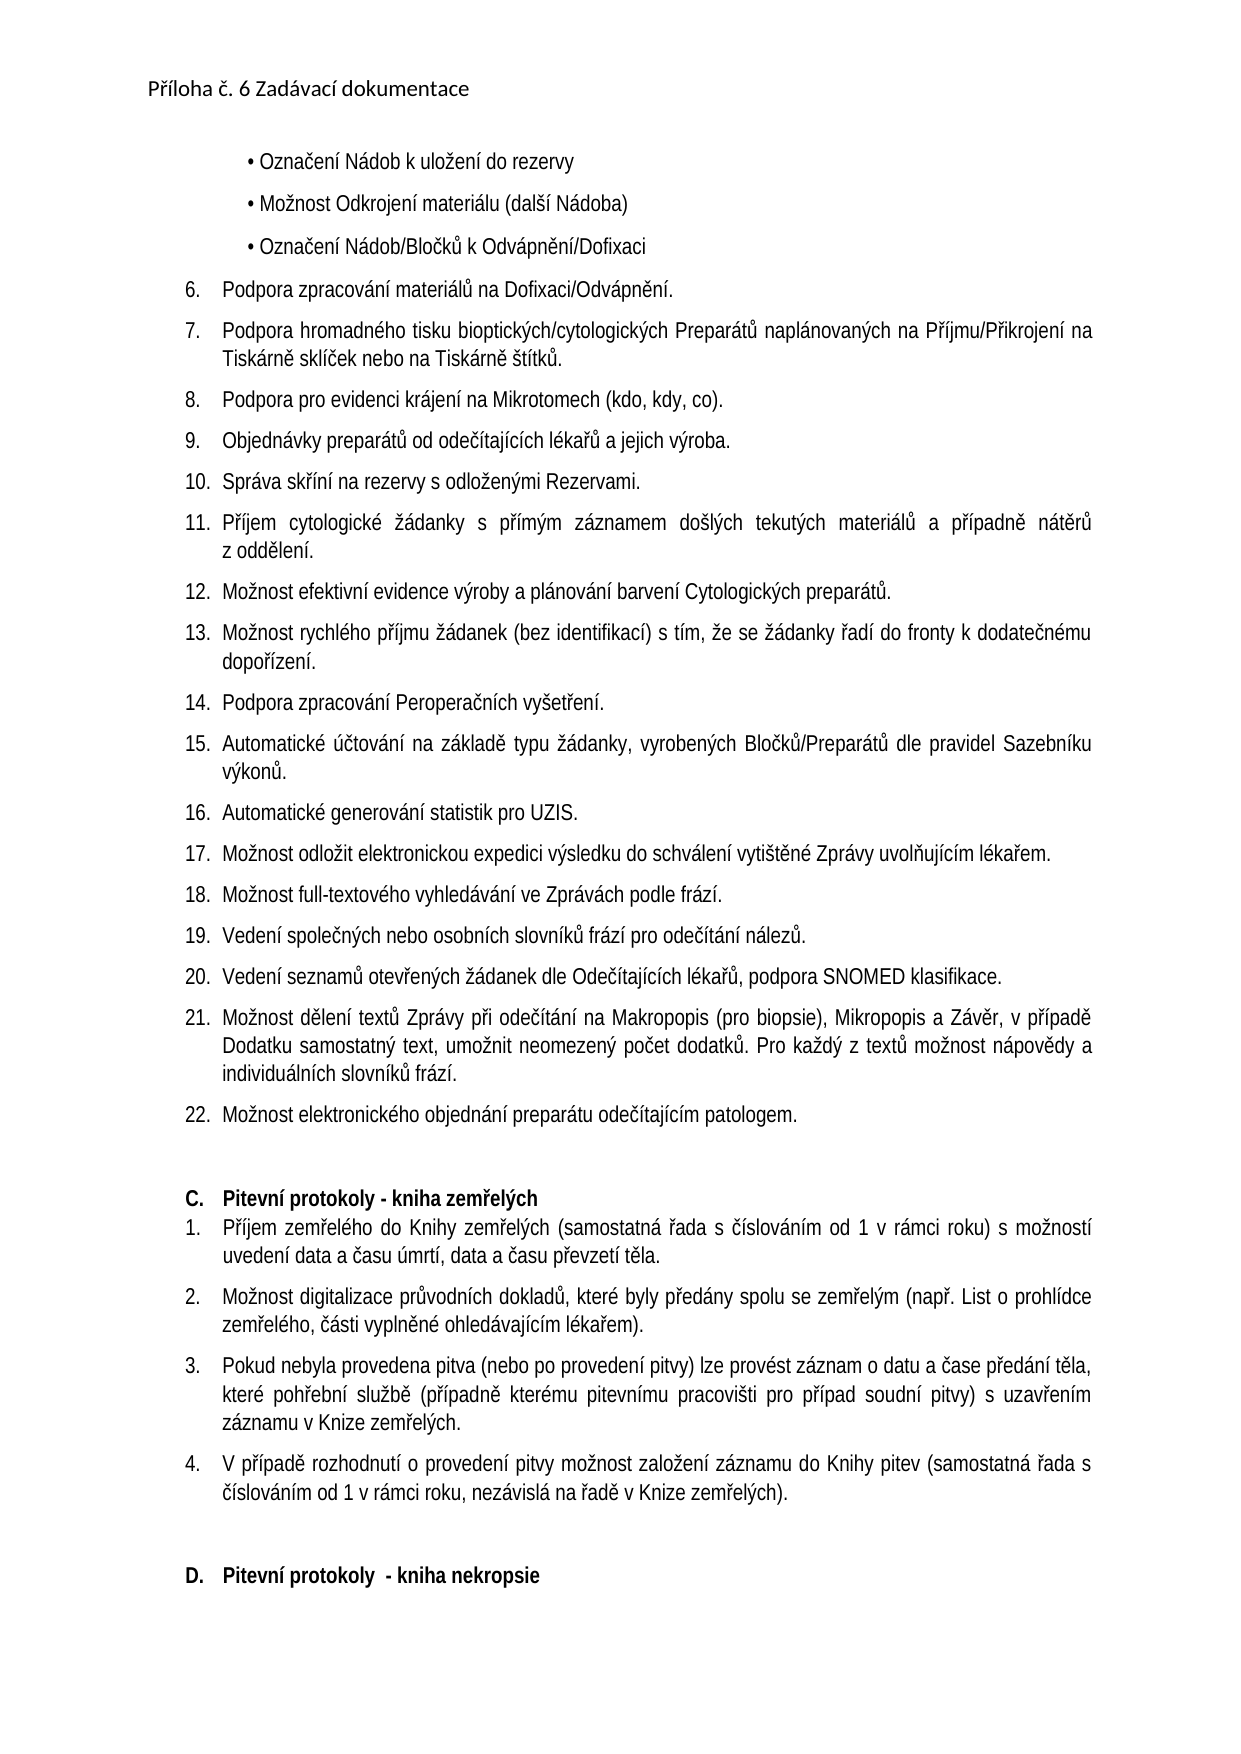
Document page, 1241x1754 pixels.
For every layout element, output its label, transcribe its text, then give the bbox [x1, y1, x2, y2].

list Možnost full-textového vyhledávání ve Zprávách podle frází. [185, 881, 1093, 907]
list Pokud nebyla provedena pitva (nebo po provedení pitvy) lze provést záznam o datu a čase předání těla, které pohřební službě (případně kterému pitevnímu pracovišti pro případ soudní pitvy) s uzavřením záznamu v Knize zemřelých. [185, 1352, 1093, 1435]
list Podpora zpracování materiálů na Dofixaci/Odvápnění. [185, 276, 1093, 302]
list Možnost efektivní evidence výroby a plánování barvení Cytologických preparátů. [185, 578, 1093, 604]
list Automatické generování statistik pro UZIS. [185, 799, 1093, 825]
list Podpora pro evidenci krájení na Mikrotomech (kdo, kdy, co). [185, 386, 1093, 412]
text • Označení Nádob k uložení do rezervy [221, 148, 1093, 174]
list Objednávky preparátů od odečítajících lékařů a jejich výroba. [185, 427, 1093, 453]
text • Označení Nádob/Bločků k Odvápnění/Dofixaci [221, 233, 1093, 259]
list Možnost elektronického objednání preparátu odečítajícím patologem. [185, 1101, 1093, 1128]
list Možnost odložit elektronickou expedici výsledku do schválení vytištěné Zprávy uvolňujícím lékařem. [185, 840, 1093, 866]
list Možnost dělení textů Zprávy při odečítání na Makropopis (pro biopsie), Mikropopis a Závěr, v případě Dodatku samostatný text, umožnit neomezený počet dodatků. Pro každý z textů možnost nápovědy a individuálních slovníků frází. [185, 1003, 1093, 1087]
text • Možnost Odkrojení materiálu (další Nádoba) [221, 190, 1093, 217]
list Pitevní protokoly - kniha nekropsie [185, 1562, 1093, 1588]
list V případě rozhodnutí o provedení pitvy možnost založení záznamu do Knihy pitev (samostatná řada s číslováním od 1 v rámci roku, nezávislá na řadě v Knize zemřelých). [185, 1450, 1093, 1505]
list Podpora hromadného tisku bioptických/cytologických Preparátů naplánovaných na Příjmu/Přikrojení na Tiskárně sklíček nebo na Tiskárně štítků. [185, 317, 1093, 371]
list Vedení seznamů otevřených žádanek dle Odečítajících lékařů, podpora SNOMED klasifikace. [185, 963, 1093, 989]
list Možnost rychlého příjmu žádanek (bez identifikací) s tím, že se žádanky řadí do fronty k dodatečnému dopořízení. [185, 619, 1093, 674]
list Správa skříní na rezervy s odloženými Rezervami. [185, 468, 1093, 494]
list Pitevní protokoly - kniha zemřelých [185, 1185, 1093, 1211]
list Podpora zpracování Peroperačních vyšetření. [185, 688, 1093, 715]
list Vedení společných nebo osobních slovníků frází pro odečítání nálezů. [185, 922, 1093, 948]
list Automatické účtování na základě typu žádanky, vyrobených Bločků/Preparátů dle pravidel Sazebníku výkonů. [185, 729, 1093, 784]
list Příjem cytologické žádanky s přímým záznamem došlých tekutých materiálů a případně nátěrů z oddělení. [185, 509, 1093, 564]
list Příjem zemřelého do Knihy zemřelých (samostatná řada s číslováním od 1 v rámci roku) s možností uvedení data a času úmrtí, data a času převzetí těla. [185, 1213, 1093, 1268]
list Možnost digitalizace průvodních dokladů, které byly předány spolu se zemřelým (např. List o prohlídce zemřelého, části vyplněné ohledávajícím lékařem). [185, 1283, 1093, 1338]
